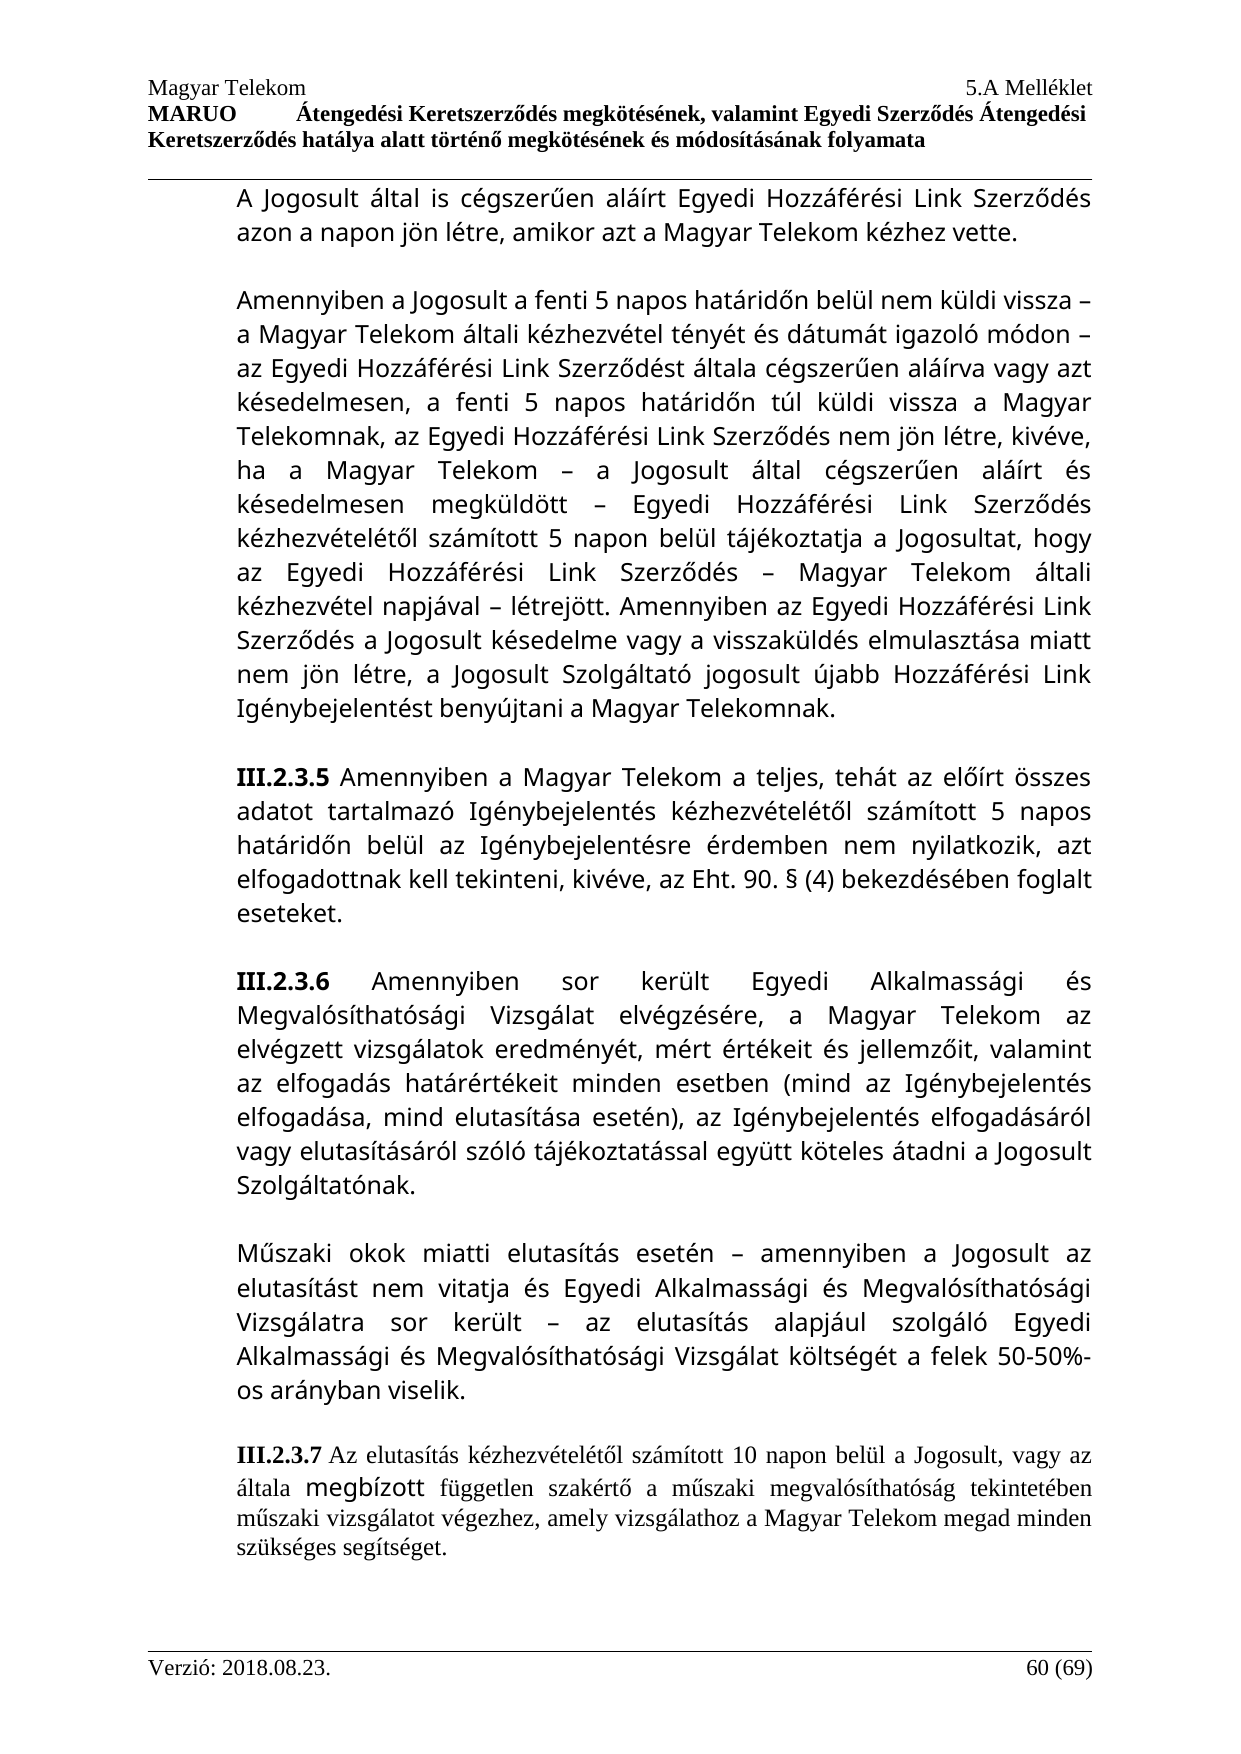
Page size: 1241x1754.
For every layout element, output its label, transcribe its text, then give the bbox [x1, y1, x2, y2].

text Amennyiben a Jogosult a fenti 5 napos határidőn belül nem küldi vissza – a Magyar Telekom általi kézhezvétel tényét és dátumát igazoló módon – az Egyedi Hozzáférési Link Szerződést általa cégszerűen aláírva vagy azt késedelmesen, a fenti 5 napos határidőn túl küldi vissza a Magyar Telekomnak, az Egyedi Hozzáférési Link Szerződés nem jön létre, kivéve, ha a Magyar Telekom – a Jogosult által cégszerűen aláírt és késedelmesen megküldött – Egyedi Hozzáférési Link Szerződés kézhezvételétől számított 5 napon belül tájékoztatja a Jogosultat, hogy az Egyedi Hozzáférési Link Szerződés – Magyar Telekom általi kézhezvétel napjával – létrejött. Amennyiben az Egyedi Hozzáférési Link Szerződés a Jogosult késedelme vagy a visszaküldés elmulasztása miatt nem jön létre, a Jogosult Szolgáltató jogosult újabb Hozzáférési Link Igénybejelentést benyújtani a Magyar Telekomnak. [236, 282, 1092, 725]
text Műszaki okok miatti elutasítás esetén – amennyiben a Jogosult az elutasítást nem vitatja és Egyedi Alkalmassági és Megvalósíthatósági Vizsgálatra sor került – az elutasítás alapjául szolgáló Egyedi Alkalmassági és Megvalósíthatósági Vizsgálat költségét a felek 50-50%-os arányban viselik. [236, 1236, 1092, 1406]
text III.2.3.6 Amennyiben sor került Egyedi Alkalmassági és Megvalósíthatósági Vizsgálat elvégzésére, a Magyar Telekom az elvégzett vizsgálatok eredményét, mért értékeit és jellemzőit, valamint az elfogadás határértékeit minden esetben (mind az Igénybejelentés elfogadása, mind elutasítása esetén), az Igénybejelentés elfogadásáról vagy elutasításáról szóló tájékoztatással együtt köteles átadni a Jogosult Szolgáltatónak. [236, 964, 1092, 1202]
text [236, 180, 1092, 248]
text III.2.3.5 Amennyiben a Magyar Telekom a teljes, tehát az előírt összes adatot tartalmazó Igénybejelentés kézhezvételétől számított 5 napos határidőn belül az Igénybejelentésre érdemben nem nyilatkozik, azt elfogadottnak kell tekinteni, kivéve, az Eht. 90. § (4) bekezdésében foglalt eseteket. [236, 759, 1092, 929]
text III.2.3.7 Az elutasítás kézhezvételétől számított 10 napon belül a Jogosult, vagy az általa megbízott független szakértő a műszaki megvalósíthatóság tekintetében műszaki vizsgálatot végezhez, amely vizsgálathoz a Magyar Telekom megad minden szükséges segítséget. [236, 1441, 1092, 1561]
